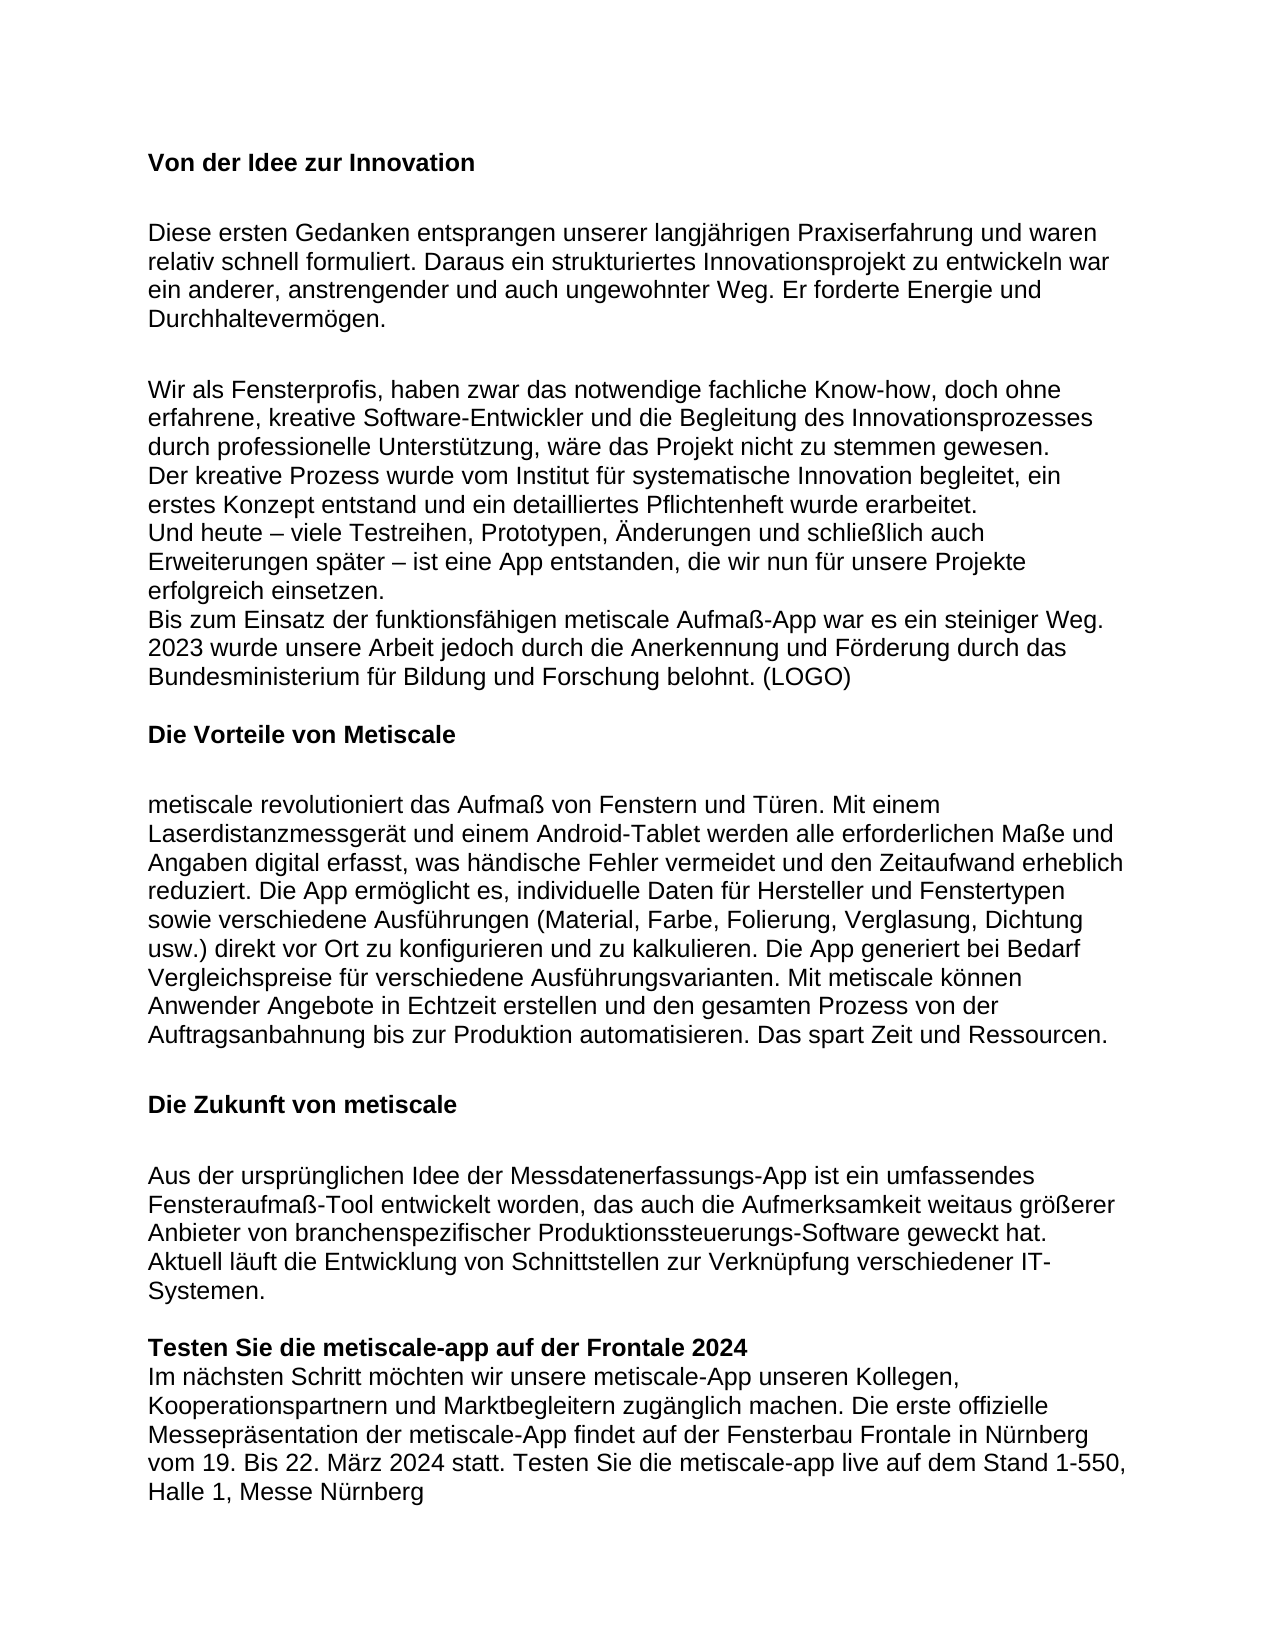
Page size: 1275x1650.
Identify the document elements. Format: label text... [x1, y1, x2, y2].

text Aus der ursprünglichen Idee der Messdatenerfassungs-App ist ein umfassendes Fensteraufmaß-Tool entwickelt worden, das auch die Aufmerksamkeit weitaus größerer Anbieter von branchenspezifischer Produktionssteuerungs-Software geweckt hat. Aktuell läuft die Entwicklung von Schnittstellen zur Verknüpfung verschiedener IT-Systemen. [148, 1161, 1127, 1305]
text Die Vorteile von Metiscale [148, 720, 1127, 748]
text Im nächsten Schritt möchten wir unsere metiscale-App unseren Kollegen, Kooperationspartnern und Marktbegleitern zugänglich machen. Die erste offizielle Messepräsentation der metiscale-App findet auf der Fensterbau Frontale in Nürnberg vom 19. Bis 22. März 2024 statt. Testen Sie die metiscale-app live auf dem Stand 1-550, Halle 1, Messe Nürnberg [148, 1362, 1127, 1506]
text Bis zum Einsatz der funktionsfähigen metiscale Aufmaß-App war es ein steiniger Weg. 2023 wurde unsere Arbeit jedoch durch die Anerkennung und Förderung durch das Bundesministerium für Bildung und Forschung belohnt. (LOGO) [148, 605, 1127, 691]
text Von der Idee zur Innovation [148, 148, 1127, 176]
text Testen Sie die metiscale-app auf der Frontale 2024 [148, 1333, 1127, 1362]
text Wir als Fensterprofis, haben zwar das notwendige fachliche Know-how, doch ohne erfahrene, kreative Software-Entwickler und die Begleitung des Innovationsprozesses durch professionelle Unterstützung, wäre das Projekt nicht zu stemmen gewesen. [148, 375, 1127, 461]
text metiscale revolutioniert das Aufmaß von Fenstern und Türen. Mit einem Laserdistanzmessgerät und einem Android-Tablet werden alle erforderlichen Maße und Angaben digital erfasst, was händische Fehler vermeidet und den Zeitaufwand erheblich reduziert. Die App ermöglicht es, individuelle Daten für Hersteller und Fenstertypen sowie verschiedene Ausführungen (Material, Farbe, Folierung, Verglasung, Dichtung usw.) direkt vor Ort zu konfigurieren und zu kalkulieren. Die App generiert bei Bedarf Vergleichspreise für verschiedene Ausführungsvarianten. Mit metiscale können Anwender Angebote in Echtzeit erstellen und den gesamten Prozess von der Auftragsanbahnung bis zur Produktion automatisieren. Das spart Zeit und Ressourcen. [148, 790, 1127, 1049]
text Die Zukunft von metiscale [148, 1091, 1127, 1119]
text Diese ersten Gedanken entsprangen unserer langjährigen Praxiserfahrung und waren relativ schnell formuliert. Daraus ein strukturiertes Innovationsprojekt zu entwickeln war ein anderer, anstrengender und auch ungewohnter Weg. Er forderte Energie und Durchhaltevermögen. [148, 218, 1127, 333]
text Und heute – viele Testreihen, Prototypen, Änderungen und schließlich auch Erweiterungen später – ist eine App entstanden, die wir nun für unsere Projekte erfolgreich einsetzen. [148, 518, 1127, 605]
text Der kreative Prozess wurde vom Institut für systematische Innovation begleitet, ein erstes Konzept entstand und ein detailliertes Pflichtenheft wurde erarbeitet. [148, 461, 1127, 518]
